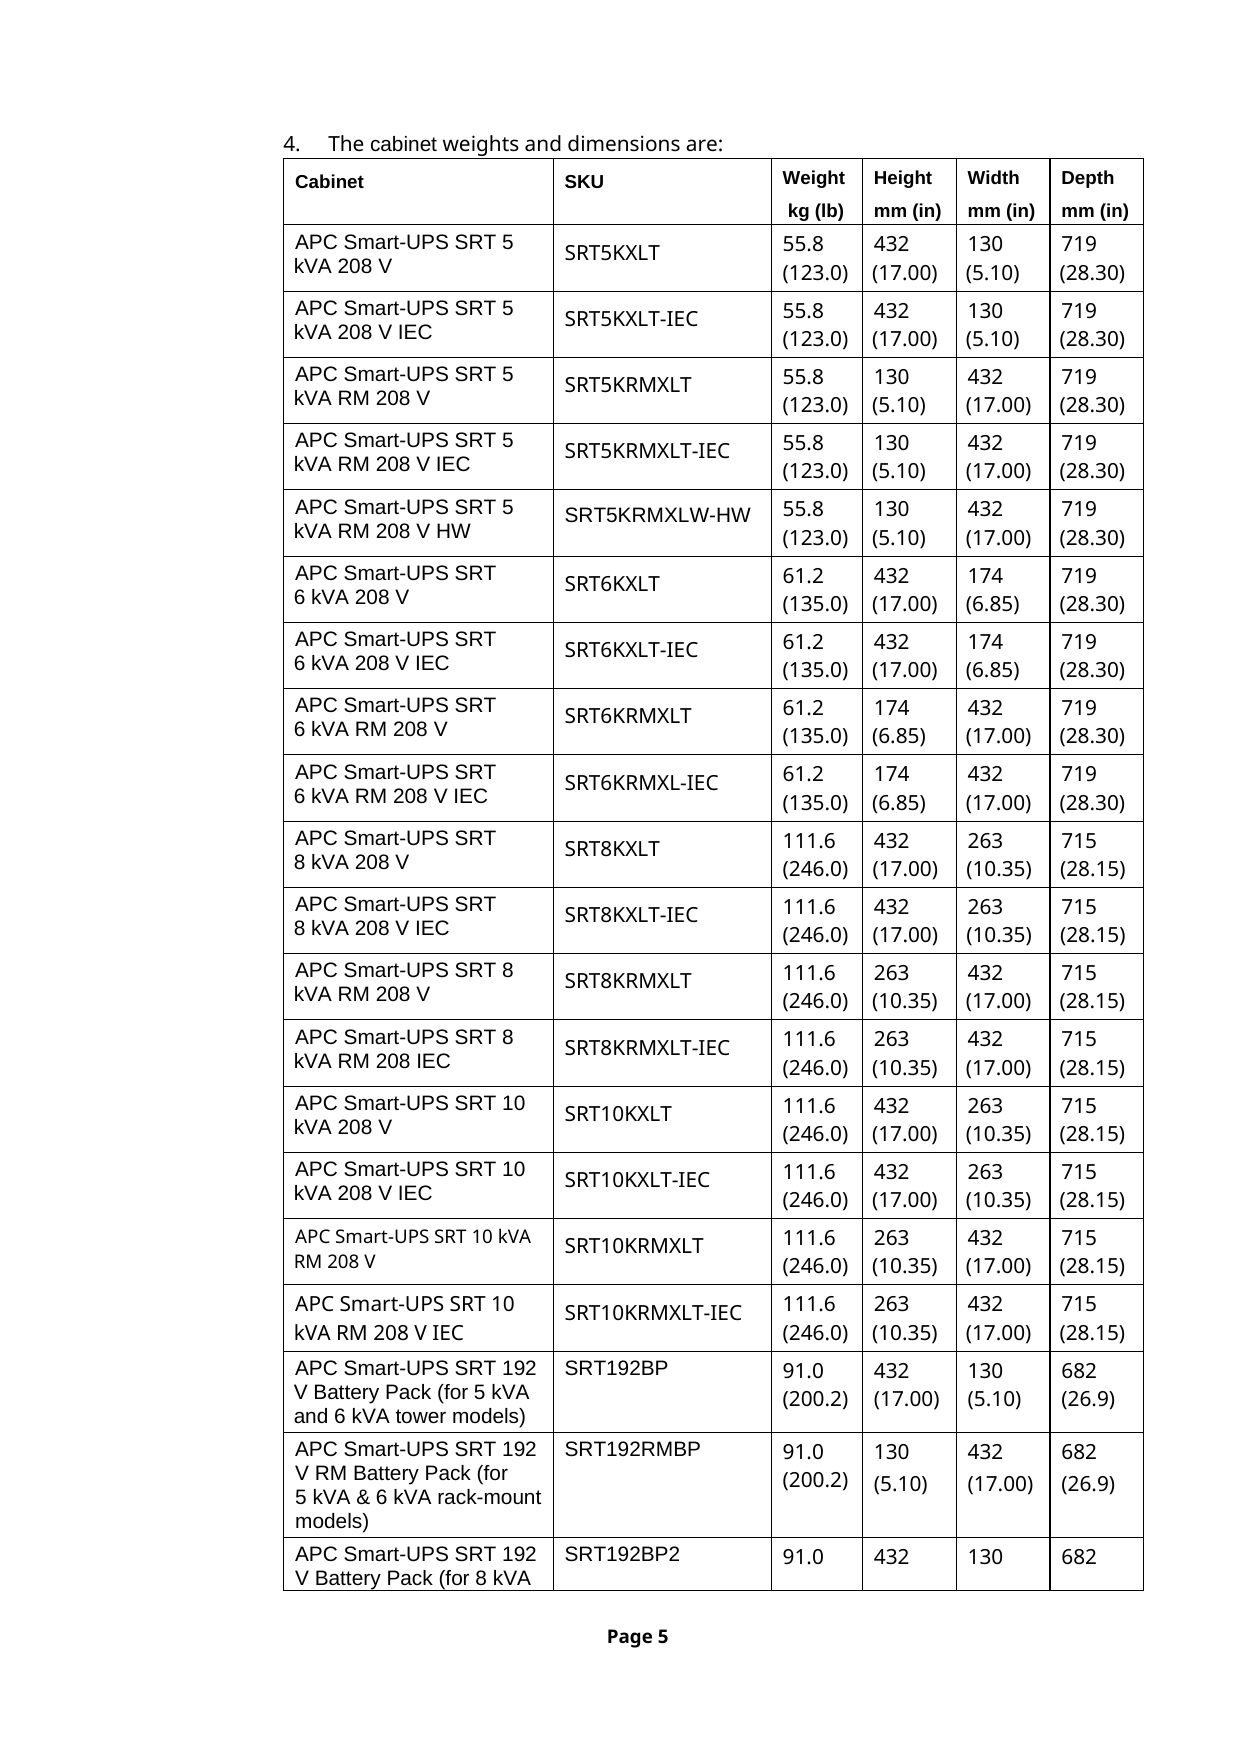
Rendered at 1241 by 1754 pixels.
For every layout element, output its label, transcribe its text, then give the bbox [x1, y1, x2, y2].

table_cell SRT8KRMXLT-IEC [554, 1020, 771, 1086]
table_cell SRT10KRMXLT-IEC [554, 1285, 771, 1351]
table_cell 432 (17.00) [957, 490, 1049, 556]
table_cell 130 (5.10) [863, 490, 956, 556]
table_cell 432 (17.00) [863, 822, 956, 887]
table_cell 61.2 (135.0) [772, 557, 862, 622]
table_cell APC Smart-UPS SRT 6 kVA RM 208 V [284, 689, 553, 754]
table_cell 719 (28.30) [1051, 424, 1143, 489]
table_cell SRT192RMBP [554, 1433, 771, 1537]
table_cell SRT6KXLT-IEC [554, 623, 771, 688]
table_cell 719 (28.30) [1051, 689, 1143, 754]
table_cell 55.8 (123.0) [772, 292, 862, 357]
table_cell 263 (10.35) [863, 954, 956, 1019]
table_cell 432 (17.00) [863, 623, 956, 688]
table_cell 715 (28.15) [1051, 888, 1143, 953]
table_cell APC Smart-UPS SRT 5 kVA RM 208 V IEC [284, 424, 553, 489]
table_cell 111.6 (246.0) [772, 954, 862, 1019]
table_cell 174 (6.85) [957, 623, 1049, 688]
table_cell APC Smart-UPS SRT 10 kVA RM 208 V IEC [284, 1285, 553, 1351]
table_cell 432 (17.00) [957, 954, 1049, 1019]
table_cell SRT6KRMXL-IEC [554, 755, 771, 821]
table_cell 719 (28.30) [1051, 225, 1143, 291]
table_cell 432 (17.00) [957, 424, 1049, 489]
table_cell 174 (6.85) [863, 755, 956, 821]
table_cell 55.8 (123.0) [772, 490, 862, 556]
table_cell 682 (26.9) [1051, 1538, 1143, 1590]
table_cell 715 (28.15) [1051, 954, 1143, 1019]
table_cell SRT10KRMXLT [554, 1219, 771, 1284]
table_cell 432 (17.00) [863, 292, 956, 357]
table_cell APC Smart-UPS SRT 10 kVA 208 V [284, 1087, 553, 1152]
table_cell 111.6 (246.0) [772, 888, 862, 953]
table_cell 432 (17.00) [863, 1087, 956, 1152]
table_cell APC Smart-UPS SRT 5 kVA 208 V IEC [284, 292, 553, 357]
table_cell 715 (28.15) [1051, 1285, 1143, 1351]
table_cell 715 (28.15) [1051, 1020, 1143, 1086]
table_cell 130 (5.10) [863, 1433, 956, 1537]
table_cell 111.6 (246.0) [772, 1087, 862, 1152]
table_header SKU [554, 159, 771, 224]
table_cell 174 (6.85) [863, 689, 956, 754]
table_cell APC Smart-UPS SRT 8 kVA 208 V [284, 822, 553, 887]
table_cell 55.8 (123.0) [772, 424, 862, 489]
table_cell APC Smart-UPS SRT 5 kVA RM 208 V [284, 358, 553, 423]
table_cell 61.2 (135.0) [772, 689, 862, 754]
table_cell 263 (10.35) [957, 888, 1049, 953]
table_cell APC Smart-UPS SRT 8 kVA RM 208 V [284, 954, 553, 1019]
table_cell SRT6KXLT [554, 557, 771, 622]
table_cell APC Smart-UPS SRT 8 kVA 208 V IEC [284, 888, 553, 953]
table_cell 432 (17.00) [957, 1285, 1049, 1351]
table_cell 111.6 (246.0) [772, 822, 862, 887]
table_cell APC Smart-UPS SRT 10 kVA 208 V IEC [284, 1153, 553, 1218]
table_header Depth mm (in) [1051, 159, 1143, 224]
table_header Cabinet [284, 159, 553, 224]
table_cell SRT192BP [554, 1352, 771, 1432]
table_cell APC Smart-UPS SRT 192 V RM Battery Pack (for 5 kVA & 6 kVA rack-mount models) [284, 1433, 553, 1537]
table_cell SRT10KXLT-IEC [554, 1153, 771, 1218]
table_cell 130 (5.10) [957, 1538, 1049, 1590]
table_cell SRT192BP2 [554, 1538, 771, 1590]
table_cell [284, 1538, 553, 1590]
table_cell 432 (17.00) [957, 1020, 1049, 1086]
table_cell 130 (5.10) [957, 225, 1049, 291]
table_cell APC Smart-UPS SRT 6 kVA 208 V IEC [284, 623, 553, 688]
table_cell 55.8 (123.0) [772, 225, 862, 291]
table_cell APC Smart-UPS SRT 6 kVA 208 V [284, 557, 553, 622]
table_cell 130 (5.10) [957, 292, 1049, 357]
table_cell SRT8KXLT-IEC [554, 888, 771, 953]
table_cell SRT6KRMXLT [554, 689, 771, 754]
list The cabinet weights and dimensions are: [283, 129, 1090, 157]
table_cell 682 (26.9) [1051, 1352, 1143, 1432]
table_cell APC Smart-UPS SRT 192 V Battery Pack (for 5 kVA and 6 kVA tower models) [284, 1352, 553, 1432]
table_header Height mm (in) [863, 159, 956, 224]
table_cell 174 (6.85) [957, 557, 1049, 622]
table_header Weight kg (lb) [772, 159, 862, 224]
table_cell 263 (10.35) [863, 1020, 956, 1086]
table_header Width mm (in) [957, 159, 1049, 224]
table_cell APC Smart-UPS SRT 6 kVA RM 208 V IEC [284, 755, 553, 821]
table_cell SRT8KXLT [554, 822, 771, 887]
table_cell 111.6 (246.0) [772, 1020, 862, 1086]
table_cell 432 (17.00) [957, 1433, 1049, 1537]
table_cell SRT5KXLT-IEC [554, 292, 771, 357]
table_cell 263 (10.35) [863, 1219, 956, 1284]
table_cell 263 (10.35) [957, 1087, 1049, 1152]
table_cell 715 (28.15) [1051, 1087, 1143, 1152]
table_cell 432 (17.00) [863, 888, 956, 953]
table_cell 719 (28.30) [1051, 623, 1143, 688]
table_cell 263 (10.35) [863, 1285, 956, 1351]
table_cell 719 (28.30) [1051, 557, 1143, 622]
table_cell 55.8 (123.0) [772, 358, 862, 423]
table_cell 432 (17.00) [957, 358, 1049, 423]
table_cell 91.0 (200.2) [772, 1433, 862, 1537]
table_cell 130 (5.10) [863, 358, 956, 423]
table_cell 682 (26.9) [1051, 1433, 1143, 1537]
table_cell 719 (28.30) [1051, 358, 1143, 423]
table_cell 263 (10.35) [957, 822, 1049, 887]
table_cell SRT10KXLT [554, 1087, 771, 1152]
table_cell 432 (17.00) [957, 755, 1049, 821]
table_cell 61.2 (135.0) [772, 623, 862, 688]
table_cell SRT8KRMXLT [554, 954, 771, 1019]
table_cell 432 (17.00) [863, 1153, 956, 1218]
table_cell APC Smart-UPS SRT 8 kVA RM 208 IEC [284, 1020, 553, 1086]
table_cell 130 (5.10) [957, 1352, 1049, 1432]
table_cell 432 (17.00) [957, 1219, 1049, 1284]
table_cell APC Smart-UPS SRT 5 kVA RM 208 V HW [284, 490, 553, 556]
table_cell 111.6 (246.0) [772, 1285, 862, 1351]
table_cell 111.6 (246.0) [772, 1153, 862, 1218]
table_cell 111.6 (246.0) [772, 1219, 862, 1284]
table_cell SRT5KRMXLT-IEC [554, 424, 771, 489]
table_cell 432 (17.00) [863, 225, 956, 291]
table_cell APC Smart-UPS SRT 10 kVA RM 208 V [284, 1219, 553, 1284]
table_cell 91.0 (200.2) [772, 1352, 862, 1432]
table_cell SRT5KXLT [554, 225, 771, 291]
table_cell 432 (17.00) [957, 689, 1049, 754]
table_cell 715 (28.15) [1051, 1153, 1143, 1218]
table_cell 91.0 (200.2) [772, 1538, 862, 1590]
table_cell SRT5KRMXLT [554, 358, 771, 423]
table_cell APC Smart-UPS SRT 5 kVA 208 V [284, 225, 553, 291]
table_cell 715 (28.15) [1051, 822, 1143, 887]
table_cell 61.2 (135.0) [772, 755, 862, 821]
table_cell 719 (28.30) [1051, 490, 1143, 556]
table_cell 719 (28.30) [1051, 755, 1143, 821]
table_cell 432 (17.00) [863, 1352, 956, 1432]
table_cell 715 (28.15) [1051, 1219, 1143, 1284]
table_cell 263 (10.35) [957, 1153, 1049, 1218]
table_cell 719 (28.30) [1051, 292, 1143, 357]
table_cell 432 (17.00) [863, 1538, 956, 1590]
table_cell 432 (17.00) [863, 557, 956, 622]
table_cell 130 (5.10) [863, 424, 956, 489]
table_cell SRT5KRMXLW-HW [554, 490, 771, 556]
